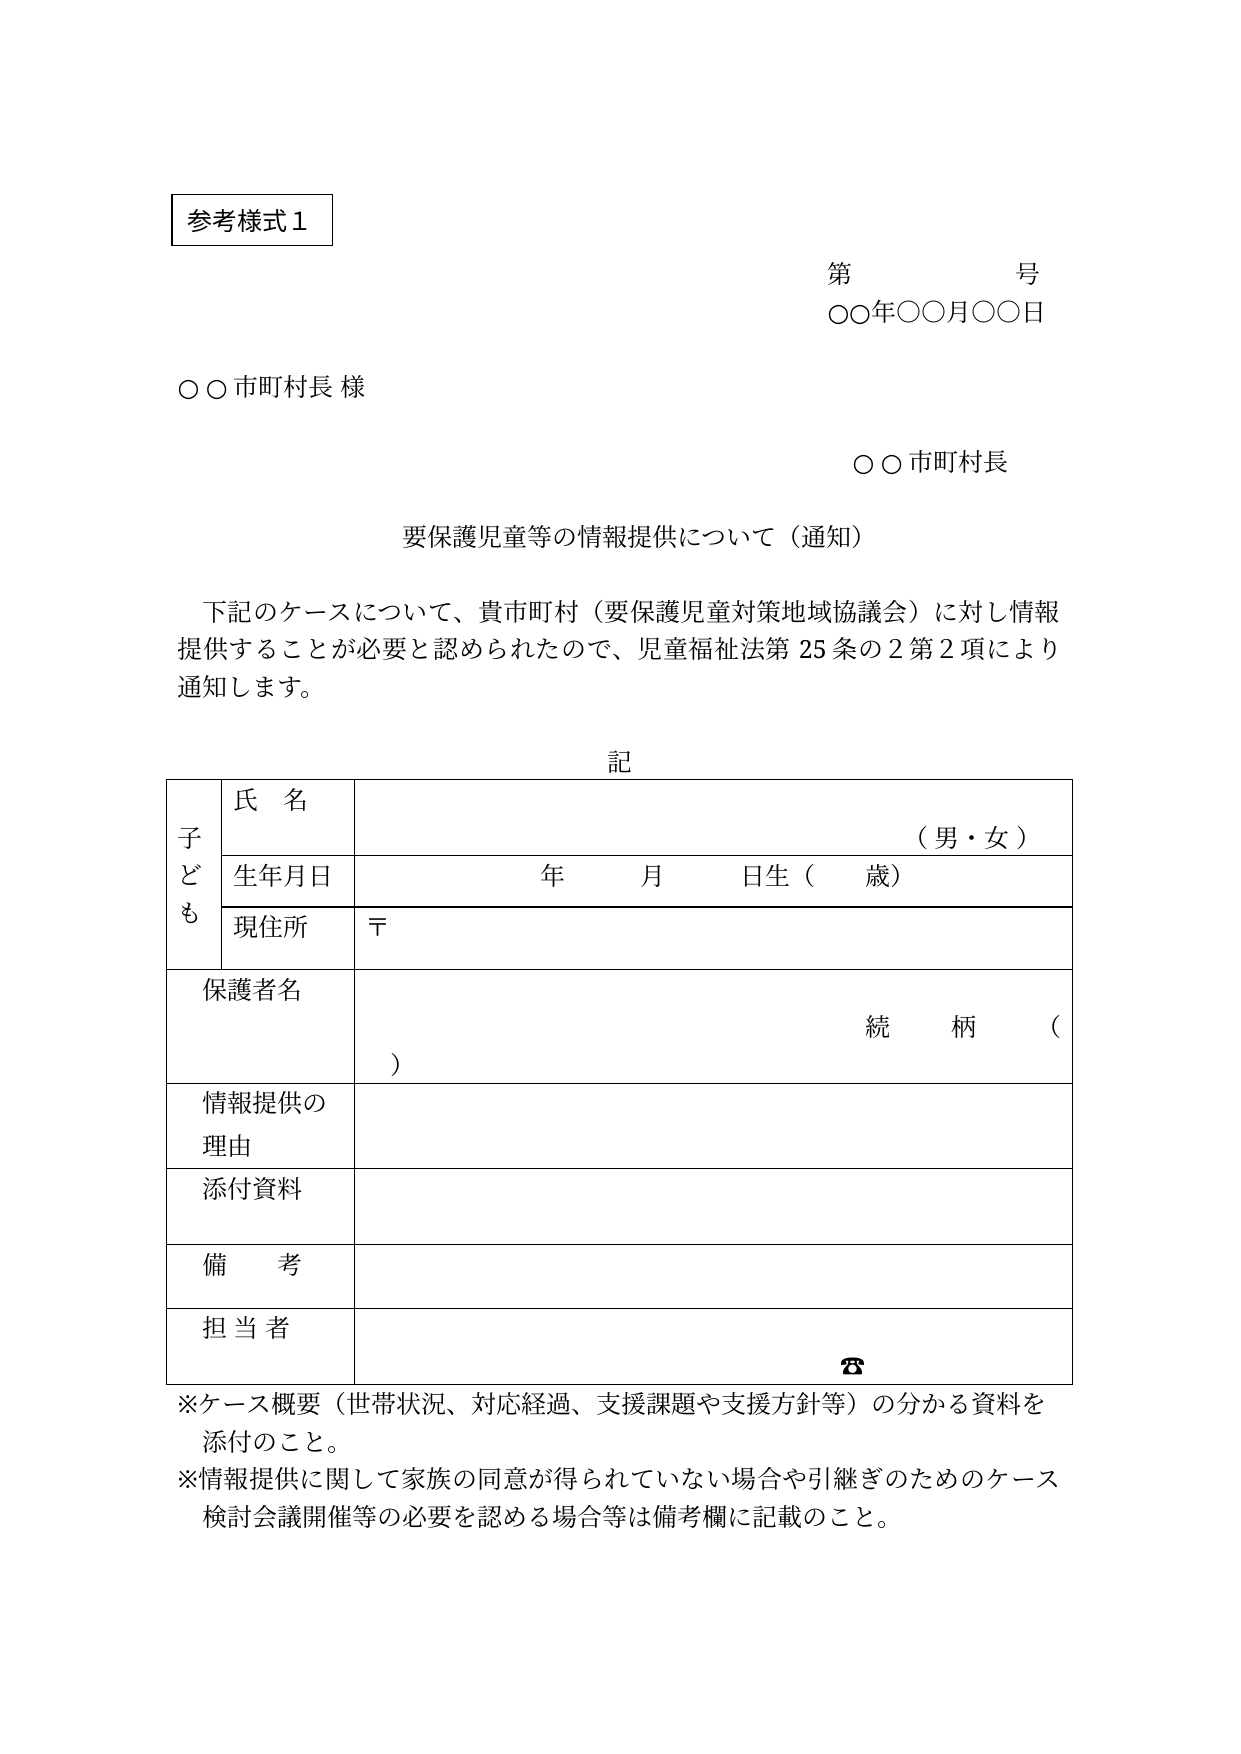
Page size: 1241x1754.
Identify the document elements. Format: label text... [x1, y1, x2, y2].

table_cell [355, 1169, 1072, 1244]
text 添付のこと。 [177, 1422, 1063, 1459]
table_cell 年 月 日生（ 歳） [355, 856, 1072, 906]
text ○ ○ 市町村長 様 [177, 367, 1063, 404]
text ※情報提供に関して家族の同意が得られていない場合や引継ぎのためのケース検討会議開催等の必要を認める場合等は備考欄に記載のこと。 [177, 1459, 1063, 1534]
table_cell 〒 [355, 908, 1072, 969]
table_cell 備 考 [167, 1245, 354, 1307]
text ※ケース概要（世帯状況、対応経過、支援課題や支援方針等）の分かる資料を [177, 1385, 1063, 1422]
text ○ ○ 市町村長 [177, 442, 1063, 479]
table_cell 現住所 [222, 908, 354, 969]
table_header （ 男・女 ） [355, 780, 1072, 855]
table_cell [355, 1245, 1072, 1307]
text 要保護児童等の情報提供について（通知） [177, 517, 1063, 554]
text 下記のケースについて、貴市町村（要保護児童対策地域協議会）に対し情報提供することが必要と認められたので、児童福祉法第25条の２第２項により通知します。 [177, 592, 1063, 704]
table_header 氏 名 [222, 780, 354, 855]
text 記 [177, 742, 1063, 779]
text ○○年○○月○○日 [177, 292, 1063, 329]
table_cell 担 当 者 [167, 1309, 354, 1383]
table_cell 生年月日 [222, 856, 354, 906]
table_cell 続柄（ ） [355, 970, 1072, 1082]
table_cell 保護者名 [167, 970, 354, 1082]
table_cell 情報提供の 理由 [167, 1084, 354, 1167]
text 第 号 [177, 254, 1063, 292]
table_header 子ども [167, 780, 221, 969]
table_cell [355, 1084, 1072, 1167]
table_cell 添付資料 [167, 1169, 354, 1244]
table_cell ☎ [355, 1309, 1072, 1383]
